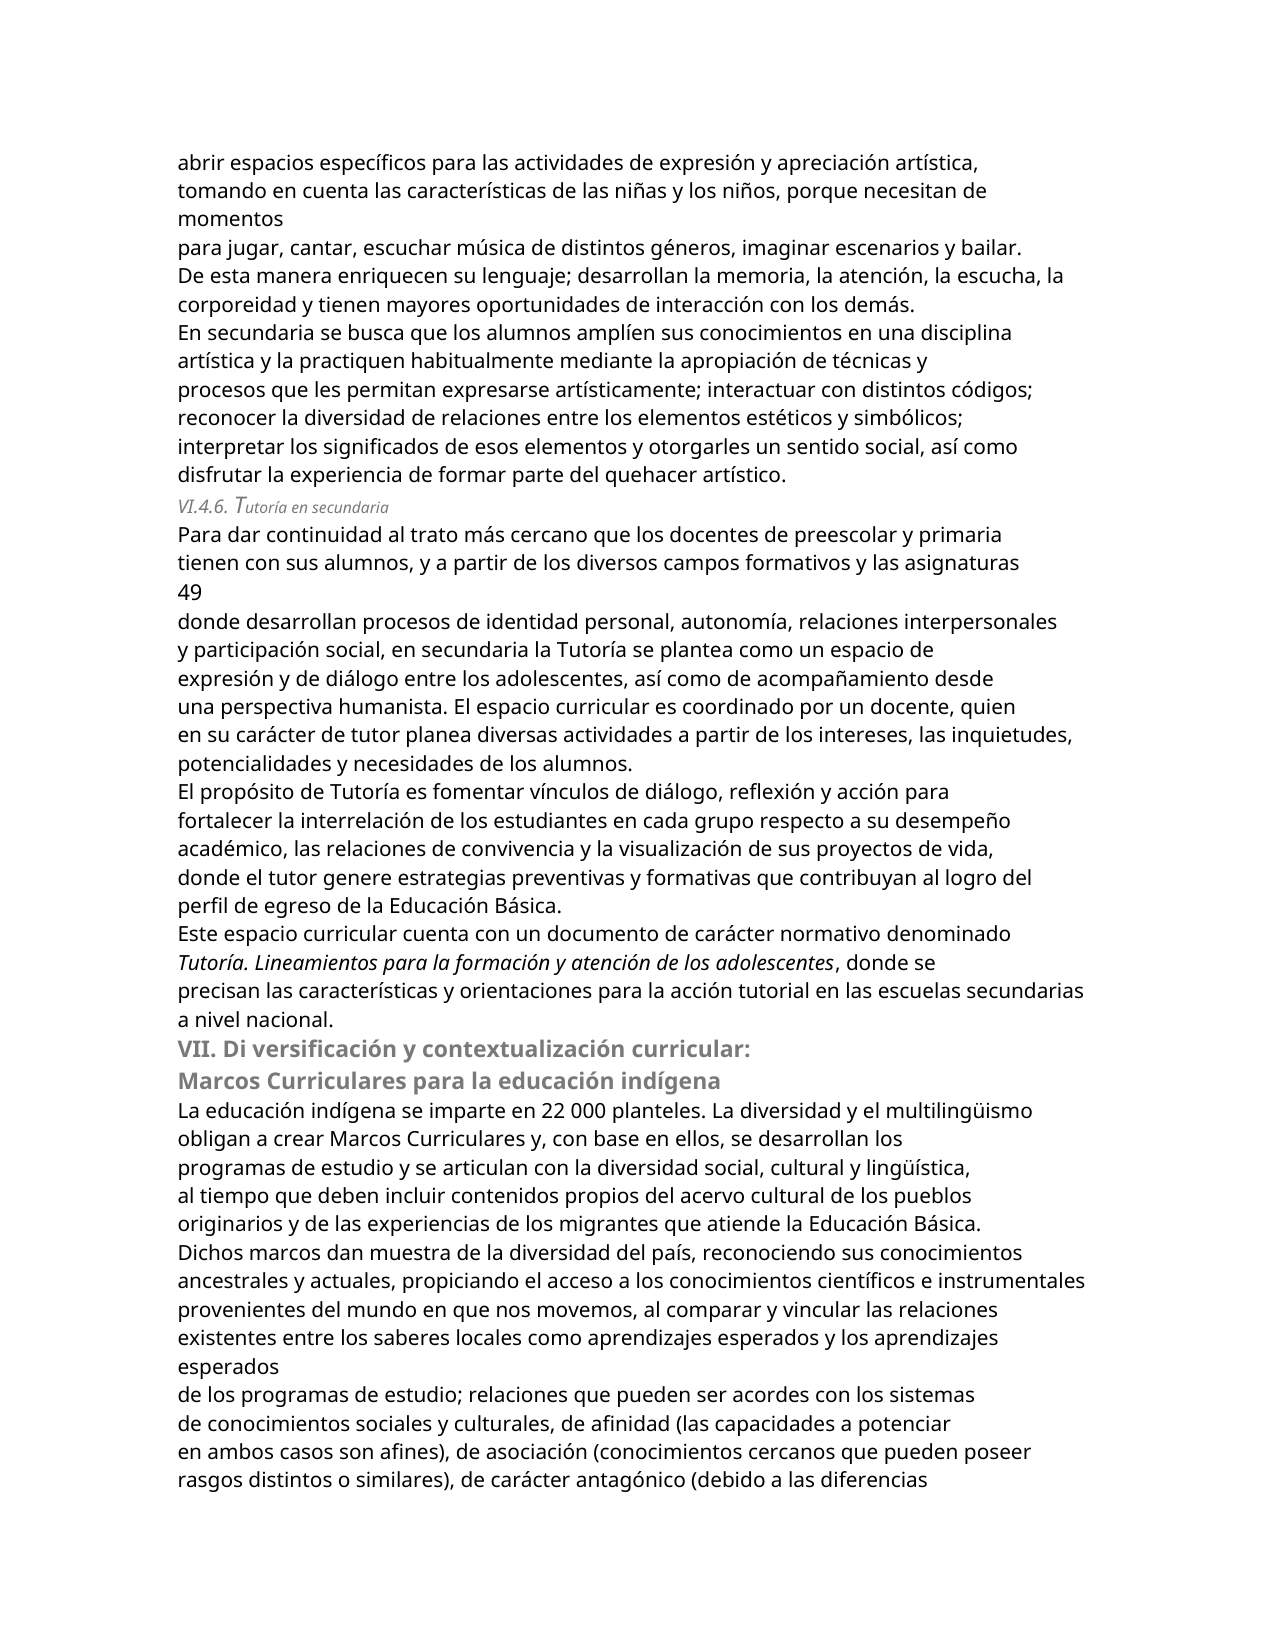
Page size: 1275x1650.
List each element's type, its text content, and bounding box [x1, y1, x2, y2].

text rasgos distintos o similares), de carácter antagónico (debido a las diferencias [177, 1466, 1098, 1494]
text reconocer la diversidad de relaciones entre los elementos estéticos y simbólicos; [177, 403, 1098, 432]
text precisan las características y orientaciones para la acción tutorial en las escuelas secundarias [177, 976, 1098, 1005]
text existentes entre los saberes locales como aprendizajes esperados y los aprendizajes esperados [177, 1323, 1098, 1380]
text provenientes del mundo en que nos movemos, al comparar y vincular las relaciones [177, 1295, 1098, 1323]
text Marcos Curriculares para la educación indígena [177, 1064, 1098, 1096]
text y participación social, en secundaria la Tutoría se plantea como un espacio de [177, 635, 1098, 664]
text VII. Di versificación y contextualización curricular: [177, 1033, 1098, 1064]
text en ambos casos son afines), de asociación (conocimientos cercanos que pueden poseer [177, 1437, 1098, 1466]
text El propósito de Tutoría es fomentar vínculos de diálogo, reflexión y acción para [177, 777, 1098, 806]
text de los programas de estudio; relaciones que pueden ser acordes con los sistemas [177, 1380, 1098, 1409]
text donde el tutor genere estrategias preventivas y formativas que contribuyan al logro del [177, 863, 1098, 891]
text artística y la practiquen habitualmente mediante la apropiación de técnicas y [177, 347, 1098, 375]
text tienen con sus alumnos, y a partir de los diversos campos formativos y las asignaturas [177, 548, 1098, 577]
text obligan a crear Marcos Curriculares y, con base en ellos, se desarrollan los [177, 1124, 1098, 1153]
text 49 [177, 577, 1098, 607]
text interpretar los significados de esos elementos y otorgarles un sentido social, así como [177, 432, 1098, 460]
text originarios y de las experiencias de los migrantes que atiende la Educación Básica. [177, 1209, 1098, 1238]
text perfil de egreso de la Educación Básica. [177, 891, 1098, 919]
text disfrutar la experiencia de formar parte del quehacer artístico. [177, 460, 1098, 489]
text expresión y de diálogo entre los adolescentes, así como de acompañamiento desde [177, 664, 1098, 692]
text programas de estudio y se articulan con la diversidad social, cultural y lingüística, [177, 1153, 1098, 1181]
text corporeidad y tienen mayores oportunidades de interacción con los demás. [177, 290, 1098, 318]
text una perspectiva humanista. El espacio curricular es coordinado por un docente, quien [177, 692, 1098, 721]
text de conocimientos sociales y culturales, de afinidad (las capacidades a potenciar [177, 1409, 1098, 1437]
text abrir espacios específicos para las actividades de expresión y apreciación artística, [177, 148, 1098, 176]
text donde desarrollan procesos de identidad personal, autonomía, relaciones interpersonales [177, 607, 1098, 635]
text VI.4.6. Tutoría en secundaria [177, 489, 1098, 520]
text De esta manera enriquecen su lenguaje; desarrollan la memoria, la atención, la escucha, la [177, 261, 1098, 290]
text para jugar, cantar, escuchar música de distintos géneros, imaginar escenarios y bailar. [177, 233, 1098, 261]
text Tutoría. Lineamientos para la formación y atención de los adolescentes, donde se [177, 948, 1098, 976]
text en su carácter de tutor planea diversas actividades a partir de los intereses, las inquietudes, [177, 721, 1098, 749]
text académico, las relaciones de convivencia y la visualización de sus proyectos de vida, [177, 834, 1098, 863]
text tomando en cuenta las características de las niñas y los niños, porque necesitan de momentos [177, 176, 1098, 233]
text Dichos marcos dan muestra de la diversidad del país, reconociendo sus conocimientos [177, 1238, 1098, 1266]
text procesos que les permitan expresarse artísticamente; interactuar con distintos códigos; [177, 375, 1098, 403]
text al tiempo que deben incluir contenidos propios del acervo cultural de los pueblos [177, 1181, 1098, 1209]
text Este espacio curricular cuenta con un documento de carácter normativo denominado [177, 919, 1098, 948]
text potencialidades y necesidades de los alumnos. [177, 749, 1098, 777]
text La educación indígena se imparte en 22 000 planteles. La diversidad y el multilingüismo [177, 1096, 1098, 1124]
text En secundaria se busca que los alumnos amplíen sus conocimientos en una disciplina [177, 318, 1098, 347]
text a nivel nacional. [177, 1005, 1098, 1033]
text fortalecer la interrelación de los estudiantes en cada grupo respecto a su desempeño [177, 806, 1098, 834]
text Para dar continuidad al trato más cercano que los docentes de preescolar y primaria [177, 520, 1098, 548]
text ancestrales y actuales, propiciando el acceso a los conocimientos científicos e instrumentales [177, 1266, 1098, 1295]
